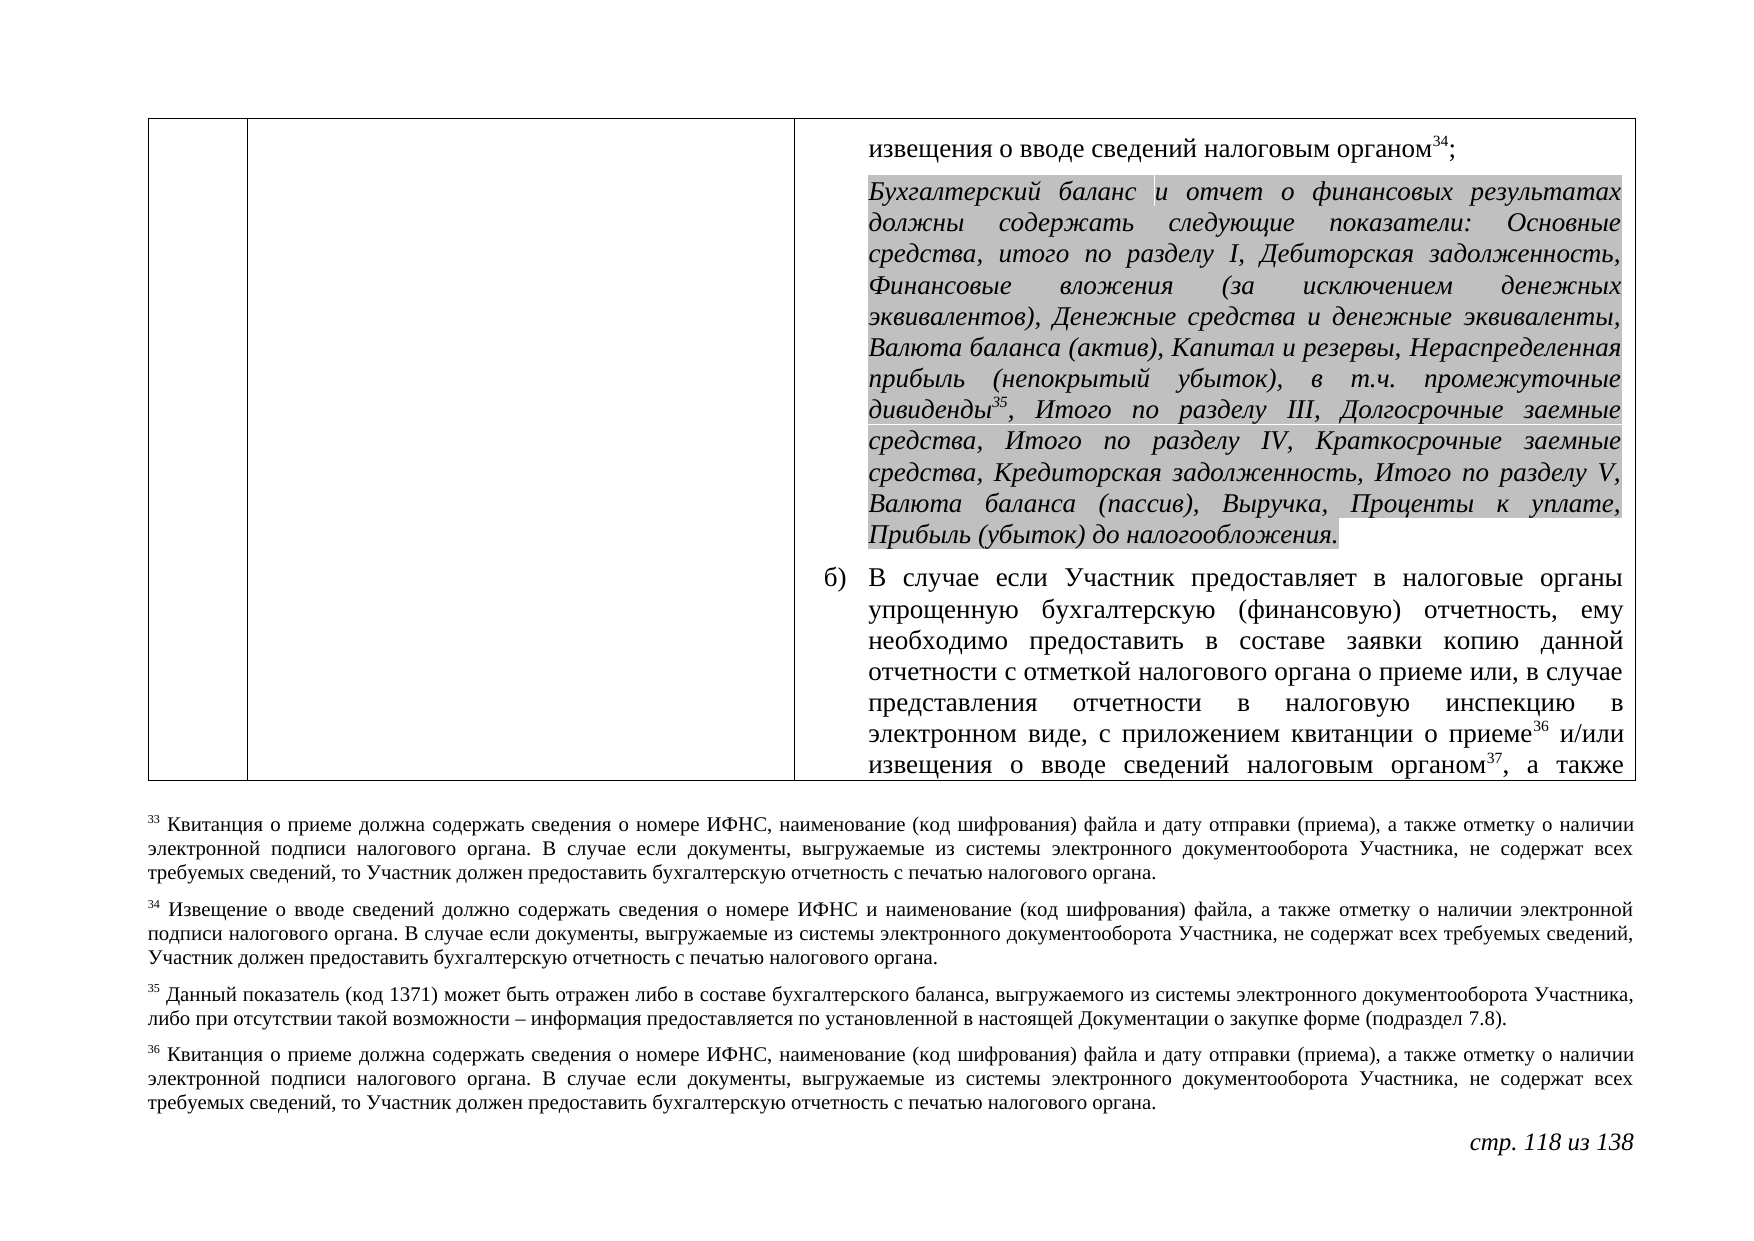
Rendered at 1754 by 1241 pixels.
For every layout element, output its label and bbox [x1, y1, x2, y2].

table_cell [149, 119, 247, 779]
table_cell [248, 119, 794, 779]
table_cell [795, 119, 1635, 779]
